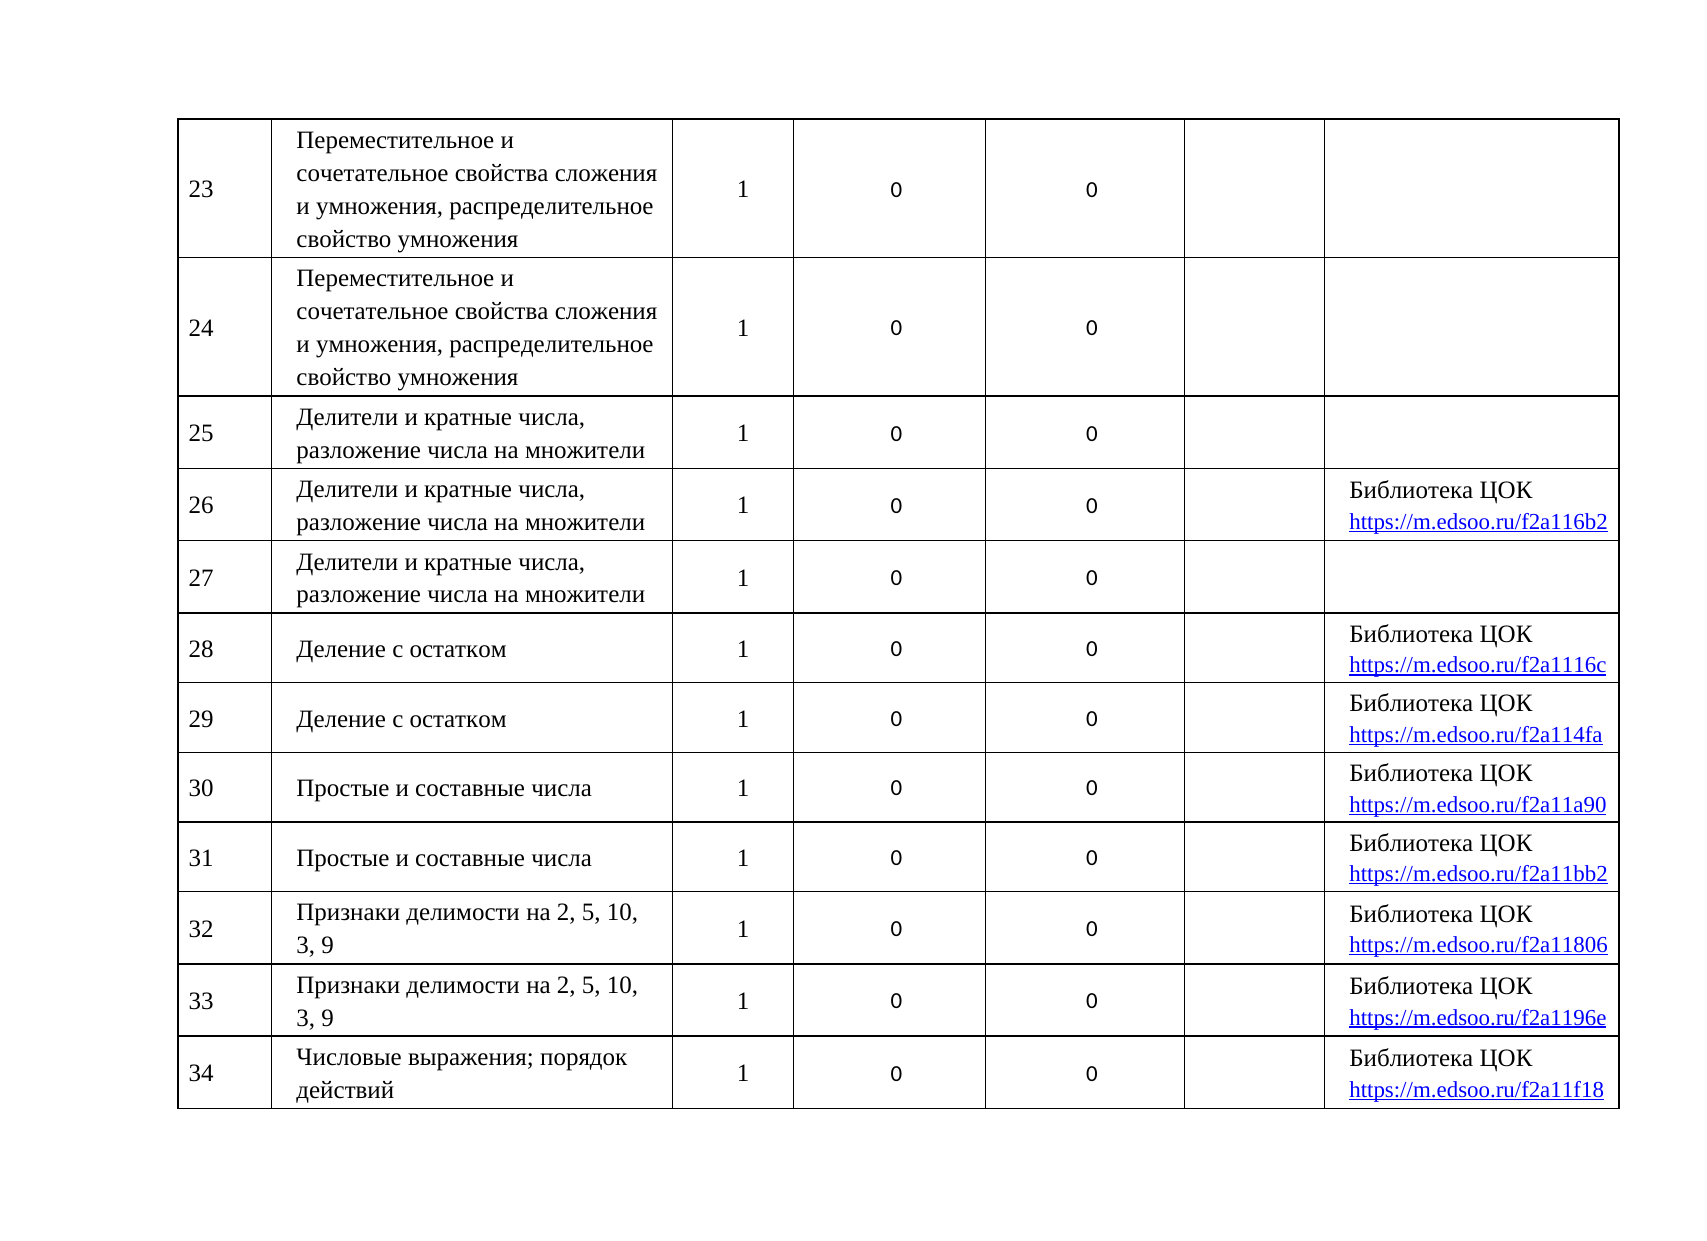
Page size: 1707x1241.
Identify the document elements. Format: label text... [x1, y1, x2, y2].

table_cell [1185, 541, 1324, 612]
table_cell 0 [986, 892, 1184, 963]
table_cell 0 [794, 469, 985, 540]
table_cell 0 [794, 823, 985, 891]
table_cell Делители и кратные числа, разложение числа на множители [272, 397, 672, 467]
table_cell [1325, 397, 1618, 467]
table_cell 27 [179, 541, 271, 612]
table_cell 0 [794, 965, 985, 1035]
table_cell 33 [179, 965, 271, 1035]
table_cell 29 [179, 683, 271, 751]
table_cell 0 [986, 753, 1184, 821]
table_cell 1 [673, 1037, 793, 1108]
table_cell 28 [179, 614, 271, 682]
table_cell Библиотека ЦОК https://m.edsoo.ru/f2a11f18 [1325, 1037, 1618, 1108]
table_cell 0 [794, 614, 985, 682]
table_cell [1185, 892, 1324, 963]
table_cell 0 [794, 120, 985, 257]
table_cell Деление с остатком [272, 683, 672, 751]
table_cell 34 [179, 1037, 271, 1108]
table_cell 0 [794, 397, 985, 467]
table_cell Признаки делимости на 2, 5, 10, 3, 9 [272, 965, 672, 1035]
table_cell [1185, 614, 1324, 682]
table_cell 1 [673, 258, 793, 395]
table_cell 0 [794, 541, 985, 612]
table_cell 32 [179, 892, 271, 963]
table_cell 30 [179, 753, 271, 821]
table_cell 0 [986, 823, 1184, 891]
table_cell Простые и составные числа [272, 753, 672, 821]
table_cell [272, 120, 672, 257]
table_cell [1185, 823, 1324, 891]
table_cell 0 [986, 397, 1184, 467]
table_cell [1185, 1037, 1324, 1108]
table_cell 1 [673, 541, 793, 612]
table_cell [1185, 753, 1324, 821]
table_cell 26 [179, 469, 271, 540]
table_cell Признаки делимости на 2, 5, 10, 3, 9 [272, 892, 672, 963]
table_cell 25 [179, 397, 271, 467]
table_cell [1325, 541, 1618, 612]
table_cell Делители и кратные числа, разложение числа на множители [272, 541, 672, 612]
table_cell [1185, 397, 1324, 467]
table_cell 0 [986, 1037, 1184, 1108]
table_cell 1 [673, 120, 793, 257]
table_cell [1185, 258, 1324, 395]
table_cell 1 [673, 823, 793, 891]
table_cell 0 [794, 1037, 985, 1108]
table_cell 0 [986, 258, 1184, 395]
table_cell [272, 1037, 672, 1108]
table_cell 0 [986, 614, 1184, 682]
table_cell Библиотека ЦОК https://m.edsoo.ru/f2a11a90 [1325, 753, 1618, 821]
table_cell 1 [673, 397, 793, 467]
table_cell 0 [986, 541, 1184, 612]
table_cell [1185, 469, 1324, 540]
table_cell Библиотека ЦОК https://m.edsoo.ru/f2a116b2 [1325, 469, 1618, 540]
table_cell Библиотека ЦОК https://m.edsoo.ru/f2a1196e [1325, 965, 1618, 1035]
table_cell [272, 258, 672, 395]
table_cell 0 [794, 892, 985, 963]
table_cell 1 [673, 683, 793, 751]
table_cell 0 [794, 683, 985, 751]
table_cell Деление с остатком [272, 614, 672, 682]
table_cell 1 [673, 965, 793, 1035]
table_cell 24 [179, 258, 271, 395]
table_cell 0 [986, 469, 1184, 540]
table_cell Библиотека ЦОК https://m.edsoo.ru/f2a1116c [1325, 614, 1618, 682]
table_cell [1185, 683, 1324, 751]
table_cell [1185, 120, 1324, 257]
table_cell 23 [179, 120, 271, 257]
table_cell Библиотека ЦОК https://m.edsoo.ru/f2a114fa [1325, 683, 1618, 751]
table_cell 1 [673, 753, 793, 821]
table_cell 0 [794, 258, 985, 395]
table_cell 0 [986, 965, 1184, 1035]
table_cell 1 [673, 469, 793, 540]
table_cell [1185, 965, 1324, 1035]
table_cell Делители и кратные числа, разложение числа на множители [272, 469, 672, 540]
table_cell 1 [673, 892, 793, 963]
table_cell 0 [986, 120, 1184, 257]
table_cell [1325, 258, 1618, 395]
table_cell Простые и составные числа [272, 823, 672, 891]
table_cell 0 [794, 753, 985, 821]
table_cell 31 [179, 823, 271, 891]
table_cell Библиотека ЦОК https://m.edsoo.ru/f2a11bb2 [1325, 823, 1618, 891]
table_cell 0 [986, 683, 1184, 751]
table_cell [1325, 120, 1618, 257]
table_cell Библиотека ЦОК https://m.edsoo.ru/f2a11806 [1325, 892, 1618, 963]
table_cell 1 [673, 614, 793, 682]
